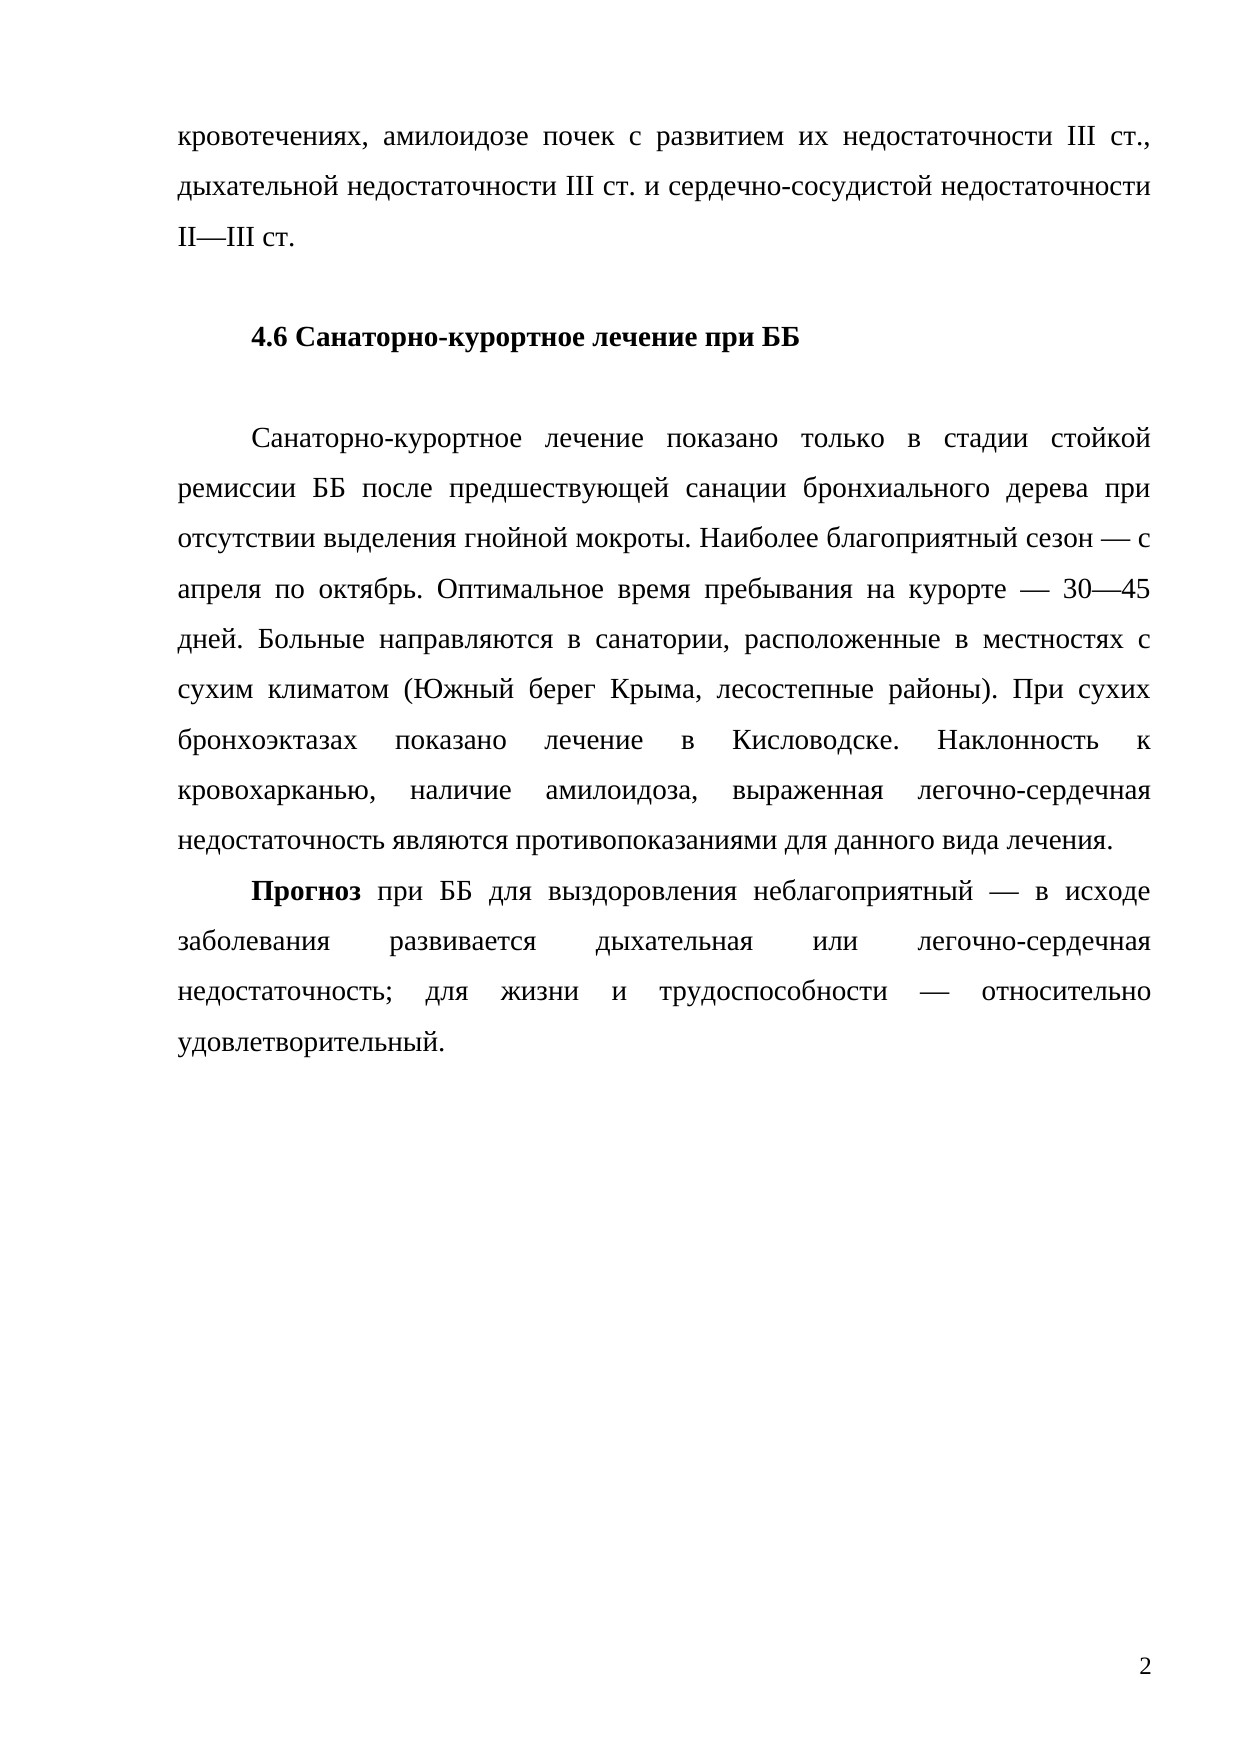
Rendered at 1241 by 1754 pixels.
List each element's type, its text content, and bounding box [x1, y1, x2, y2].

text Санаторно-курортное лечение показано только в стадии стойкой ремиссии ББ после предшествующей санации бронхиального дерева при отсутствии выделения гнойной мокроты. Наиболее благоприятный сезон — с апреля по октябрь. Оптимальное время пребывания на курорте — 30—45 дней. Больные направляются в санатории, расположенные в местностях с сухим климатом (Южный берег Крыма, лесостепные районы). При сухих бронхоэктазах показано лечение в Кисловодске. Наклонность к кровохарканью, наличие амилоидоза, выраженная легочно-сердечная недостаточность являются противопоказаниями для данного вида лечения. [177, 420, 1152, 856]
text Прогноз при ББ для выздоровления неблагоприятный — в исходе заболевания развивается дыхательная или легочно-сердечная недостаточность; для жизни и трудоспособности — относительно удовлетворительный. [177, 873, 1152, 1057]
text 4.6 Санаторно-курортное лечение при ББ [177, 319, 1152, 353]
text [177, 118, 1152, 252]
